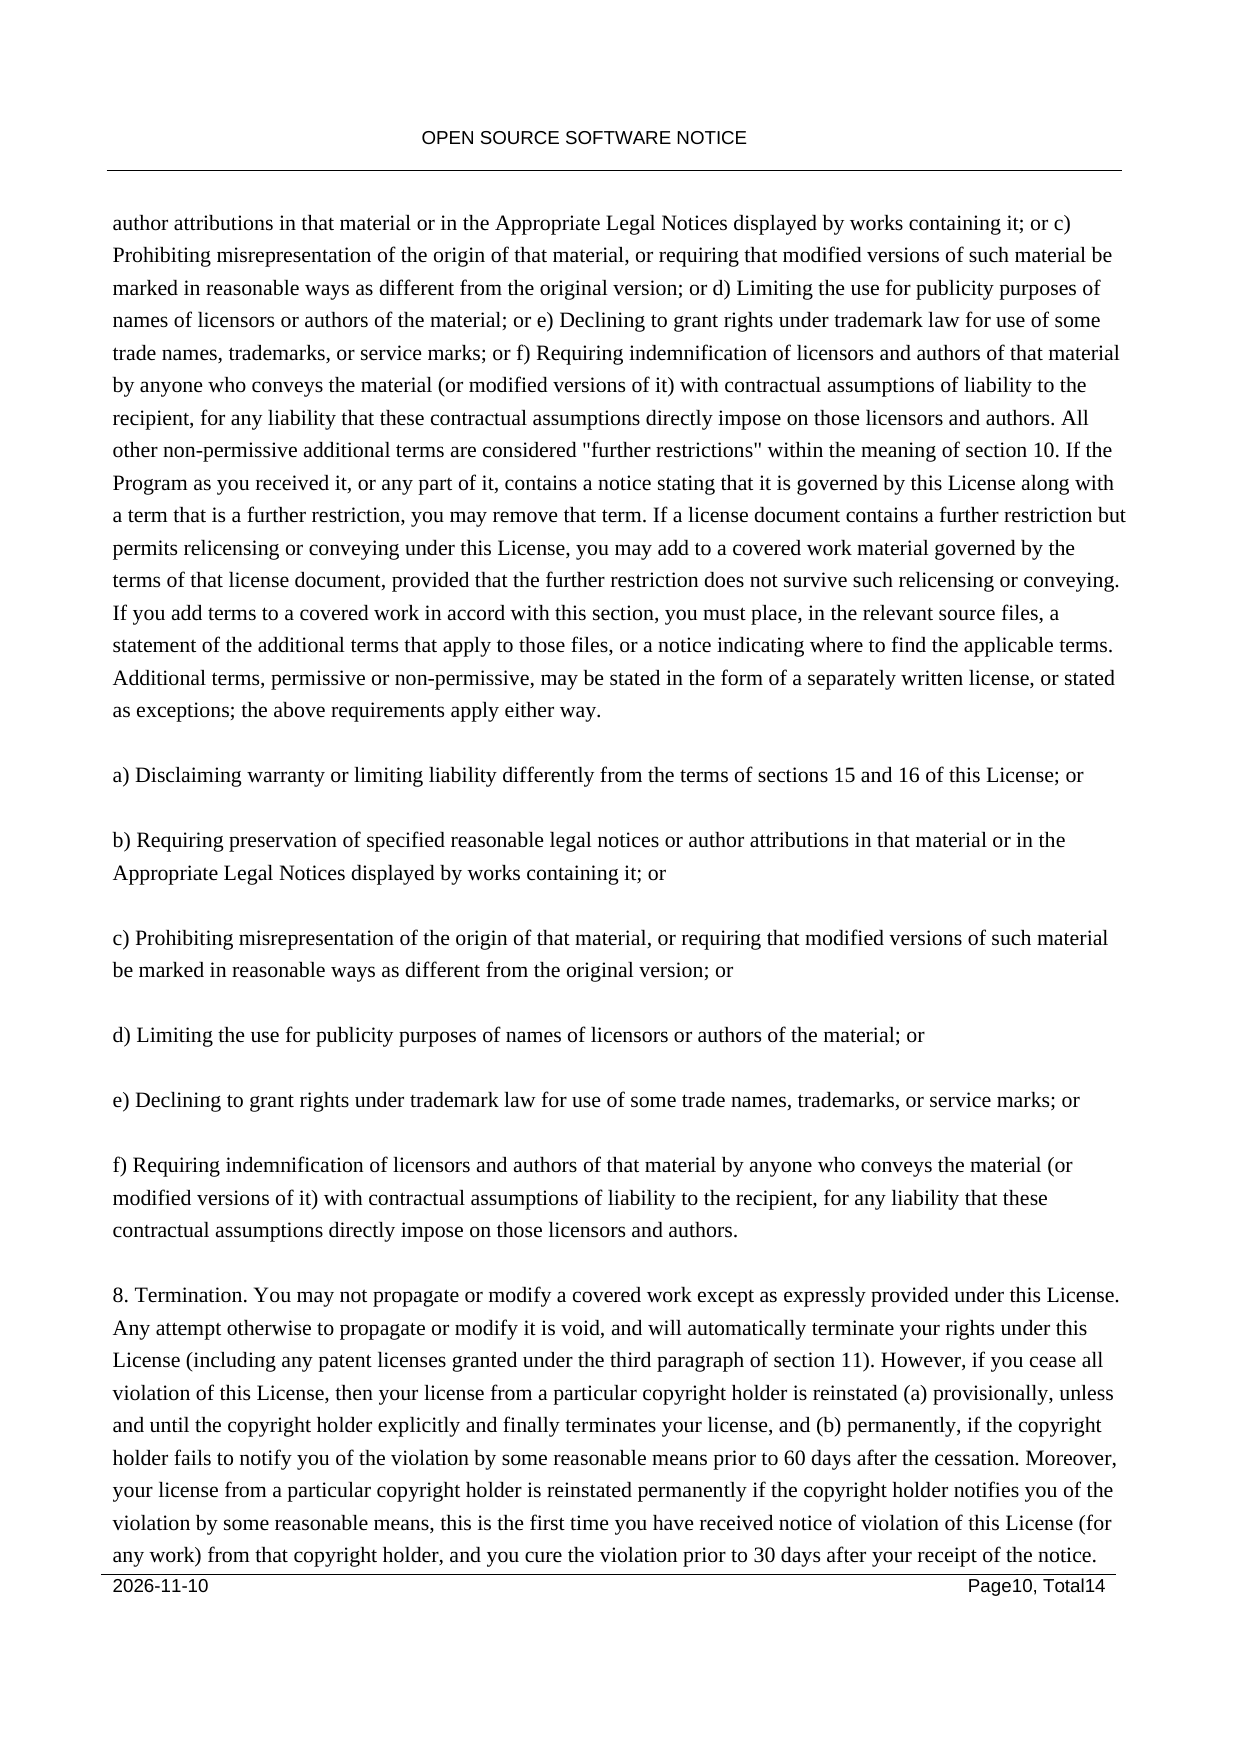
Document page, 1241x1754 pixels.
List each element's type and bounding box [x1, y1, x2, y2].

text [112, 206, 1128, 1571]
